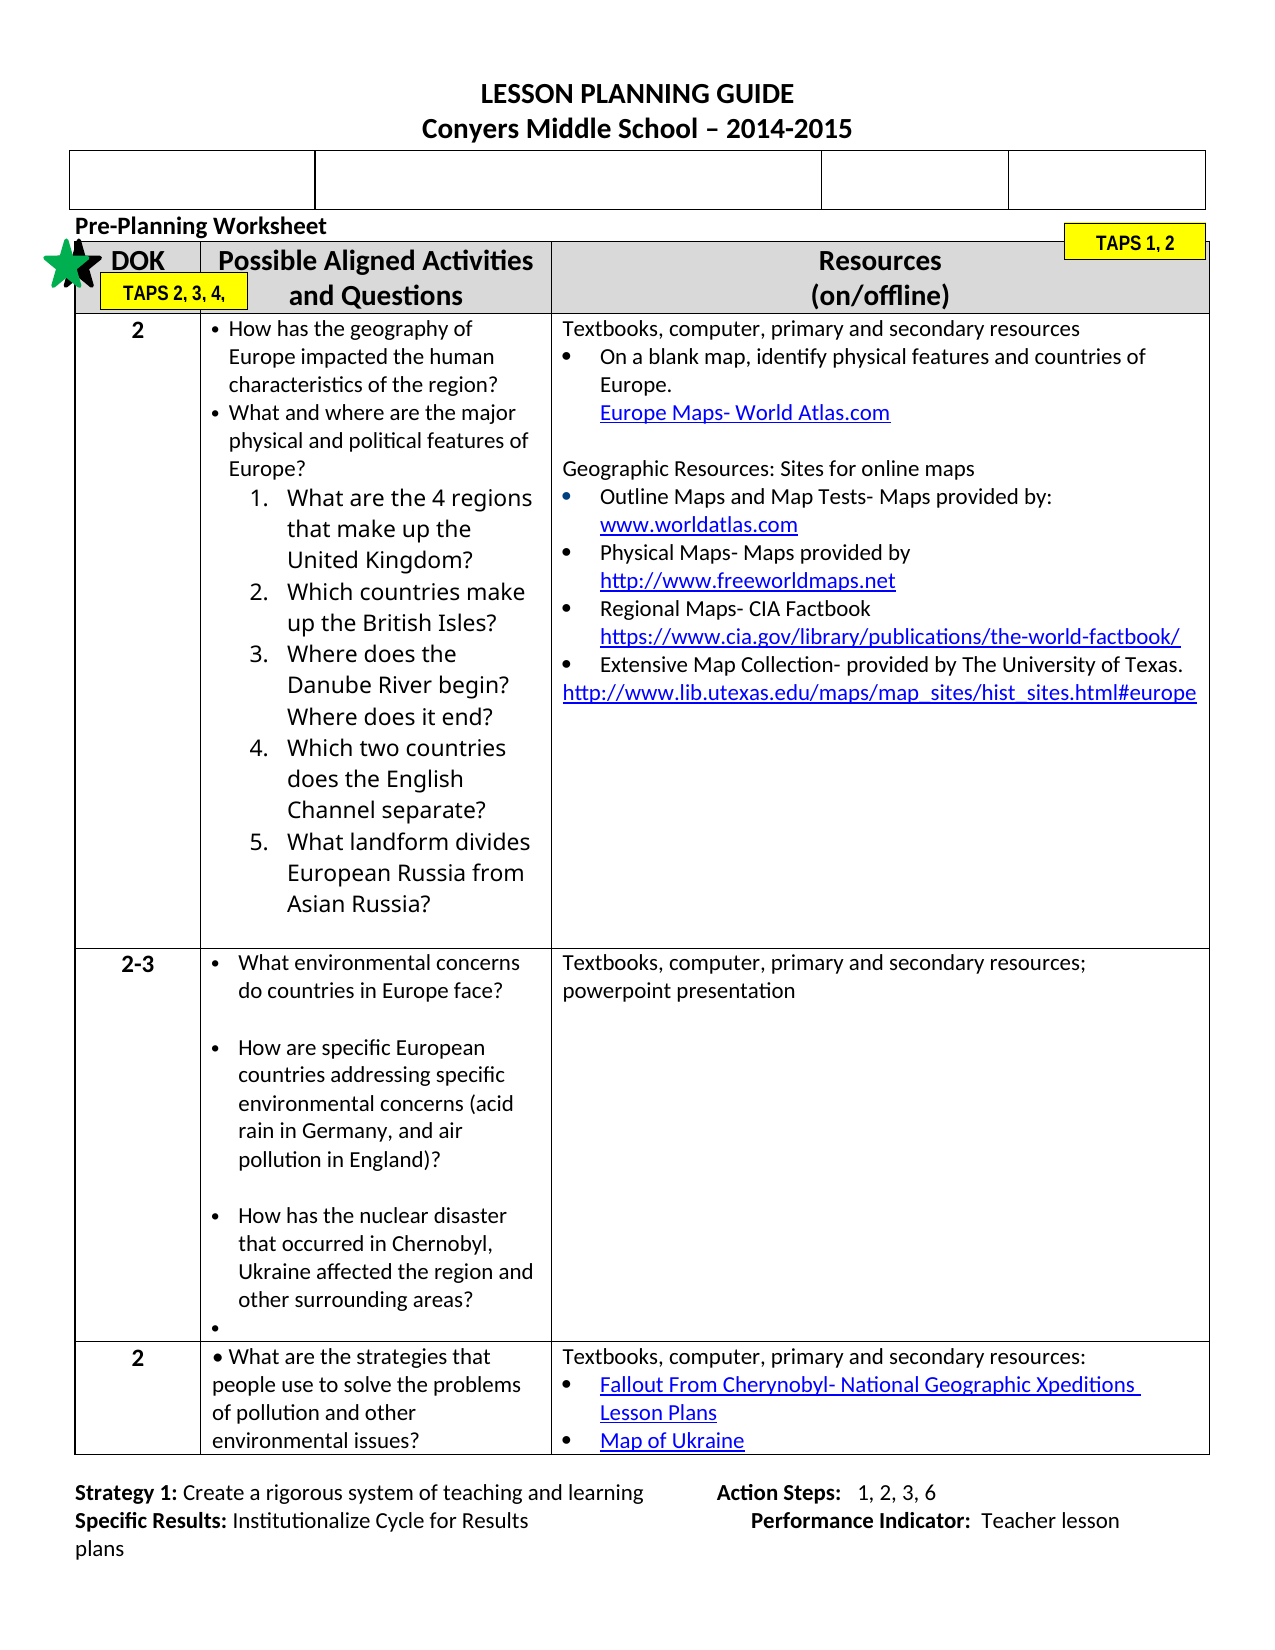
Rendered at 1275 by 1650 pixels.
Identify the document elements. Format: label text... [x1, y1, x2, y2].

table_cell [201, 1342, 551, 1454]
table_cell How has the geography of Europe impacted the human characteristics of the region? What and where are the major physical and political features of Europe? What are the 4 regions that make up the ? Which countries make up the ? Where does the begin? Where does it end? Which two countries does the separate? What landform divides European Russia from Asian Russia? [201, 314, 551, 947]
table_header Resources (on/offline) [552, 242, 1209, 313]
table_cell 2 [76, 1342, 200, 1454]
table_cell 3 [1009, 151, 1205, 209]
table_cell 2 [76, 314, 200, 947]
text Pre-Planning Worksheet [75, 210, 1125, 241]
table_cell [552, 1342, 1209, 1454]
table_header Possible Aligned Activities and Questions [201, 242, 551, 313]
table_cell Textbooks, computer, primary and secondary resources On a blank map, identify physical features and countries of Europe. Europe Maps- World Atlas.com Geographic Resources: Sites for online maps Outline Maps and Map Tests- Maps provided by: www.worldatlas.com Physical Maps- Maps provided by http://www.freeworldmaps.net Regional Maps- CIA Factbook https://www.cia.gov/library/publications/the-world-factbook/ Extensive Map Collection- provided by The University of Texas. http://www.lib.utexas.edu/maps/map_sites/hist_sites.html#europe [552, 314, 1209, 947]
table_cell 2-3 [76, 949, 200, 1341]
table_header DOK Level [76, 242, 200, 313]
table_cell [822, 151, 1008, 209]
table_cell Textbooks, computer, primary and secondary resources; powerpoint presentation [552, 949, 1209, 1341]
